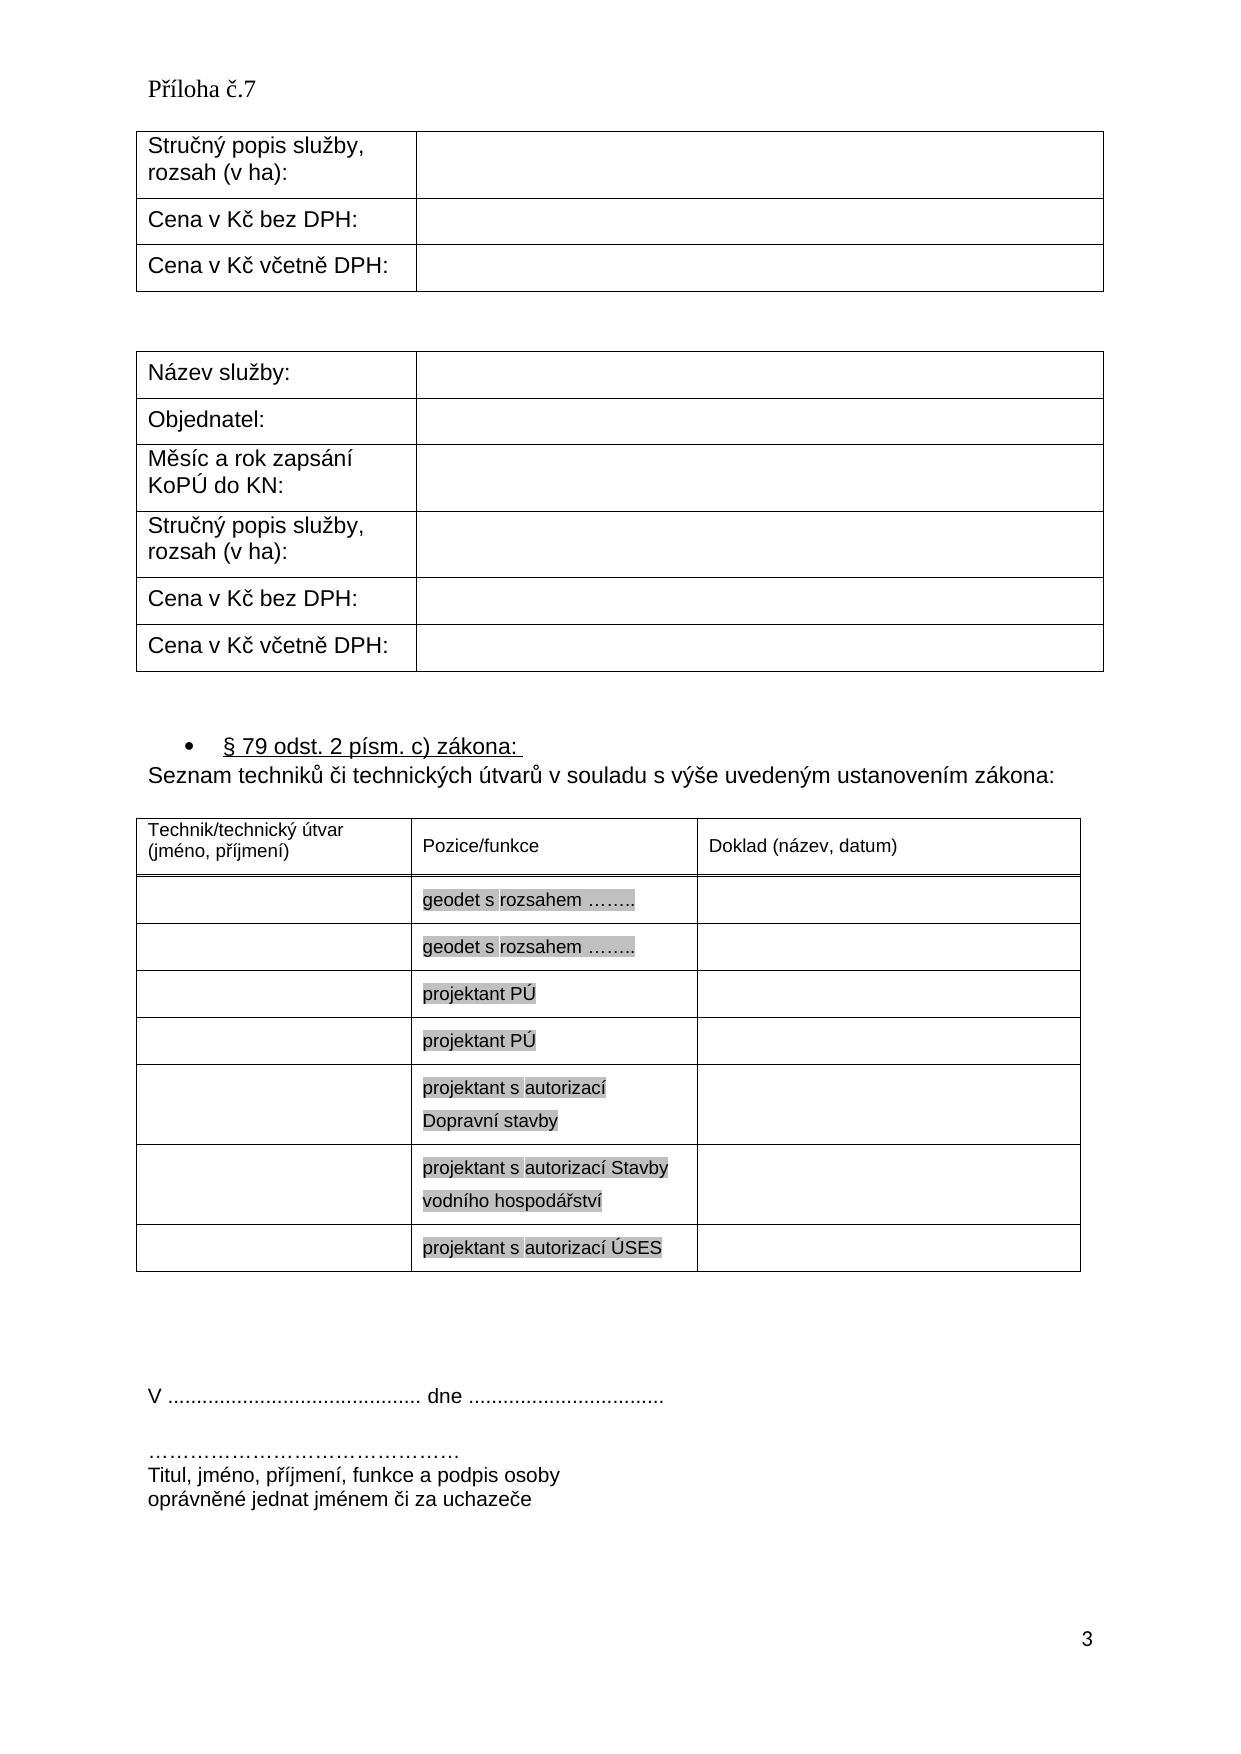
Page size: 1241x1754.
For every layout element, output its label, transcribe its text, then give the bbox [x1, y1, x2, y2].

table_cell geodet s rozsahem …….. [412, 877, 697, 923]
table_cell [137, 924, 411, 970]
table_cell [698, 877, 1080, 923]
table_cell [698, 1225, 1080, 1271]
table_cell [698, 924, 1080, 970]
table_header Technik/technický útvar (jméno, příjmení) [137, 819, 411, 874]
table_cell [417, 512, 1103, 577]
table_cell [417, 132, 1103, 197]
table_cell [417, 399, 1103, 444]
table_cell projektant PÚ [412, 1018, 697, 1064]
text oprávněné jednat jménem či za uchazeče [148, 1487, 1093, 1511]
table_header Název služby: [137, 352, 416, 397]
table_cell [698, 971, 1080, 1017]
table_cell Stručný popis služby, rozsah (v ha): [137, 512, 416, 577]
table_cell Stručný popis služby, rozsah (v ha): [137, 132, 416, 197]
table_cell Měsíc a rok zapsání KoPÚ do KN: [137, 445, 416, 511]
text ……………………………………… [148, 1439, 1093, 1463]
table_cell [137, 1225, 411, 1271]
table_header Doklad (název, datum) [698, 819, 1080, 874]
table_cell projektant s autorizací Stavby vodního hospodářství [412, 1145, 697, 1224]
text Titul, jméno, příjmení, funkce a podpis osoby [148, 1463, 1093, 1487]
table_header [417, 352, 1103, 397]
table_cell [698, 1065, 1080, 1144]
table_cell [417, 578, 1103, 624]
table_cell [137, 877, 411, 923]
table_cell projektant s autorizací Dopravní stavby [412, 1065, 697, 1144]
text Seznam techniků či technických útvarů v souladu s výše uvedeným ustanovením zákona: [148, 759, 1093, 788]
table_cell [417, 245, 1103, 291]
table_cell projektant s autorizací ÚSES [412, 1225, 697, 1271]
table_cell Cena v Kč bez DPH: [137, 578, 416, 624]
table_cell [417, 625, 1103, 671]
list § 79 odst. 2 písm. c) zákona: [185, 730, 1093, 759]
table_cell [417, 199, 1103, 244]
table_cell [698, 1018, 1080, 1064]
table_cell [137, 971, 411, 1017]
table_cell [137, 1065, 411, 1144]
table_cell Cena v Kč včetně DPH: [137, 245, 416, 291]
table_header Pozice/funkce [412, 819, 697, 874]
table_cell Objednatel: [137, 399, 416, 444]
table_cell projektant PÚ [412, 971, 697, 1017]
table_cell [417, 445, 1103, 511]
table_cell [137, 1145, 411, 1224]
table_cell [137, 1018, 411, 1064]
table_cell geodet s rozsahem …….. [412, 924, 697, 970]
table_cell Cena v Kč bez DPH: [137, 199, 416, 244]
table_cell [698, 1145, 1080, 1224]
table_cell Cena v Kč včetně DPH: [137, 625, 416, 671]
text V ............................................ dne .................................. [148, 1384, 1093, 1408]
